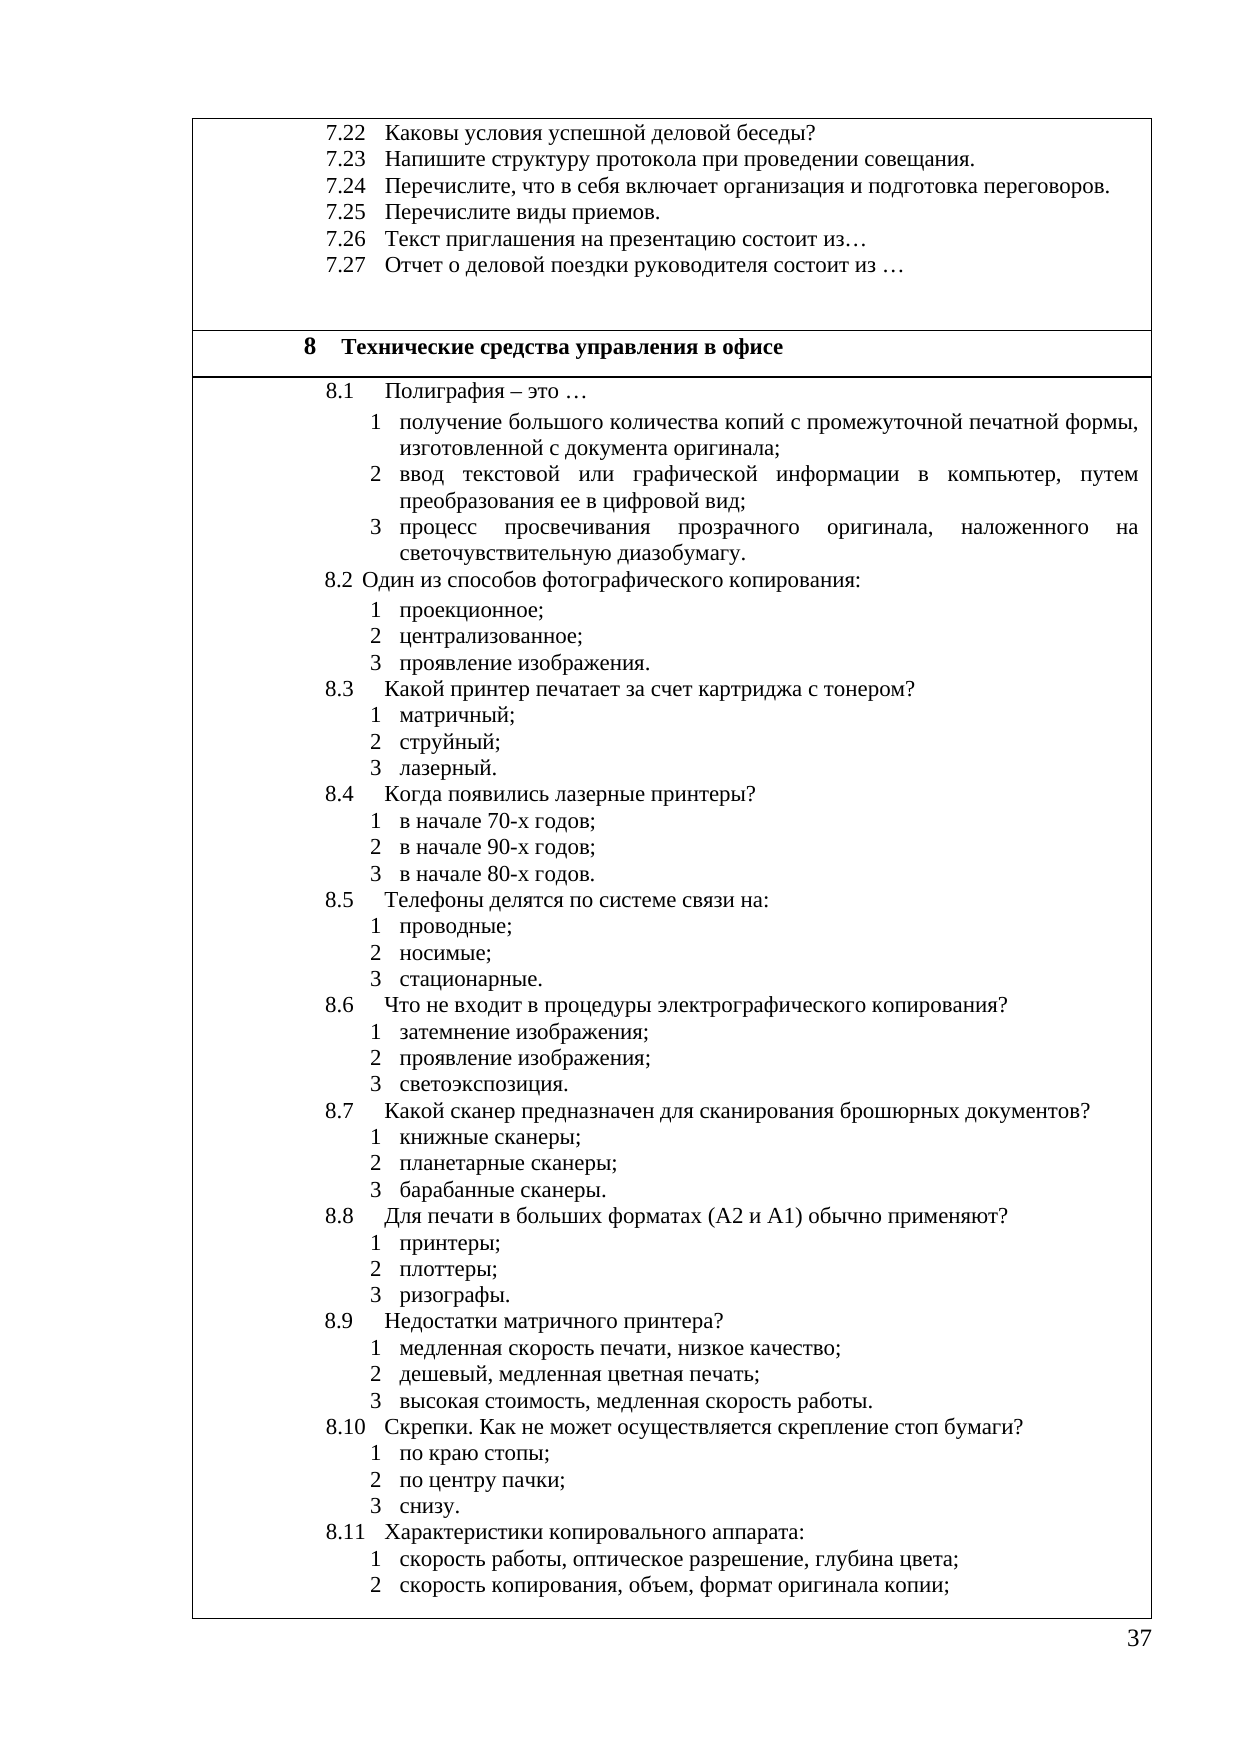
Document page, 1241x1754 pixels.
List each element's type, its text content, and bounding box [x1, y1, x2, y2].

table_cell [193, 119, 1151, 330]
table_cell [193, 378, 1151, 1618]
table_cell Технические средства управления в офисе [193, 331, 1151, 376]
